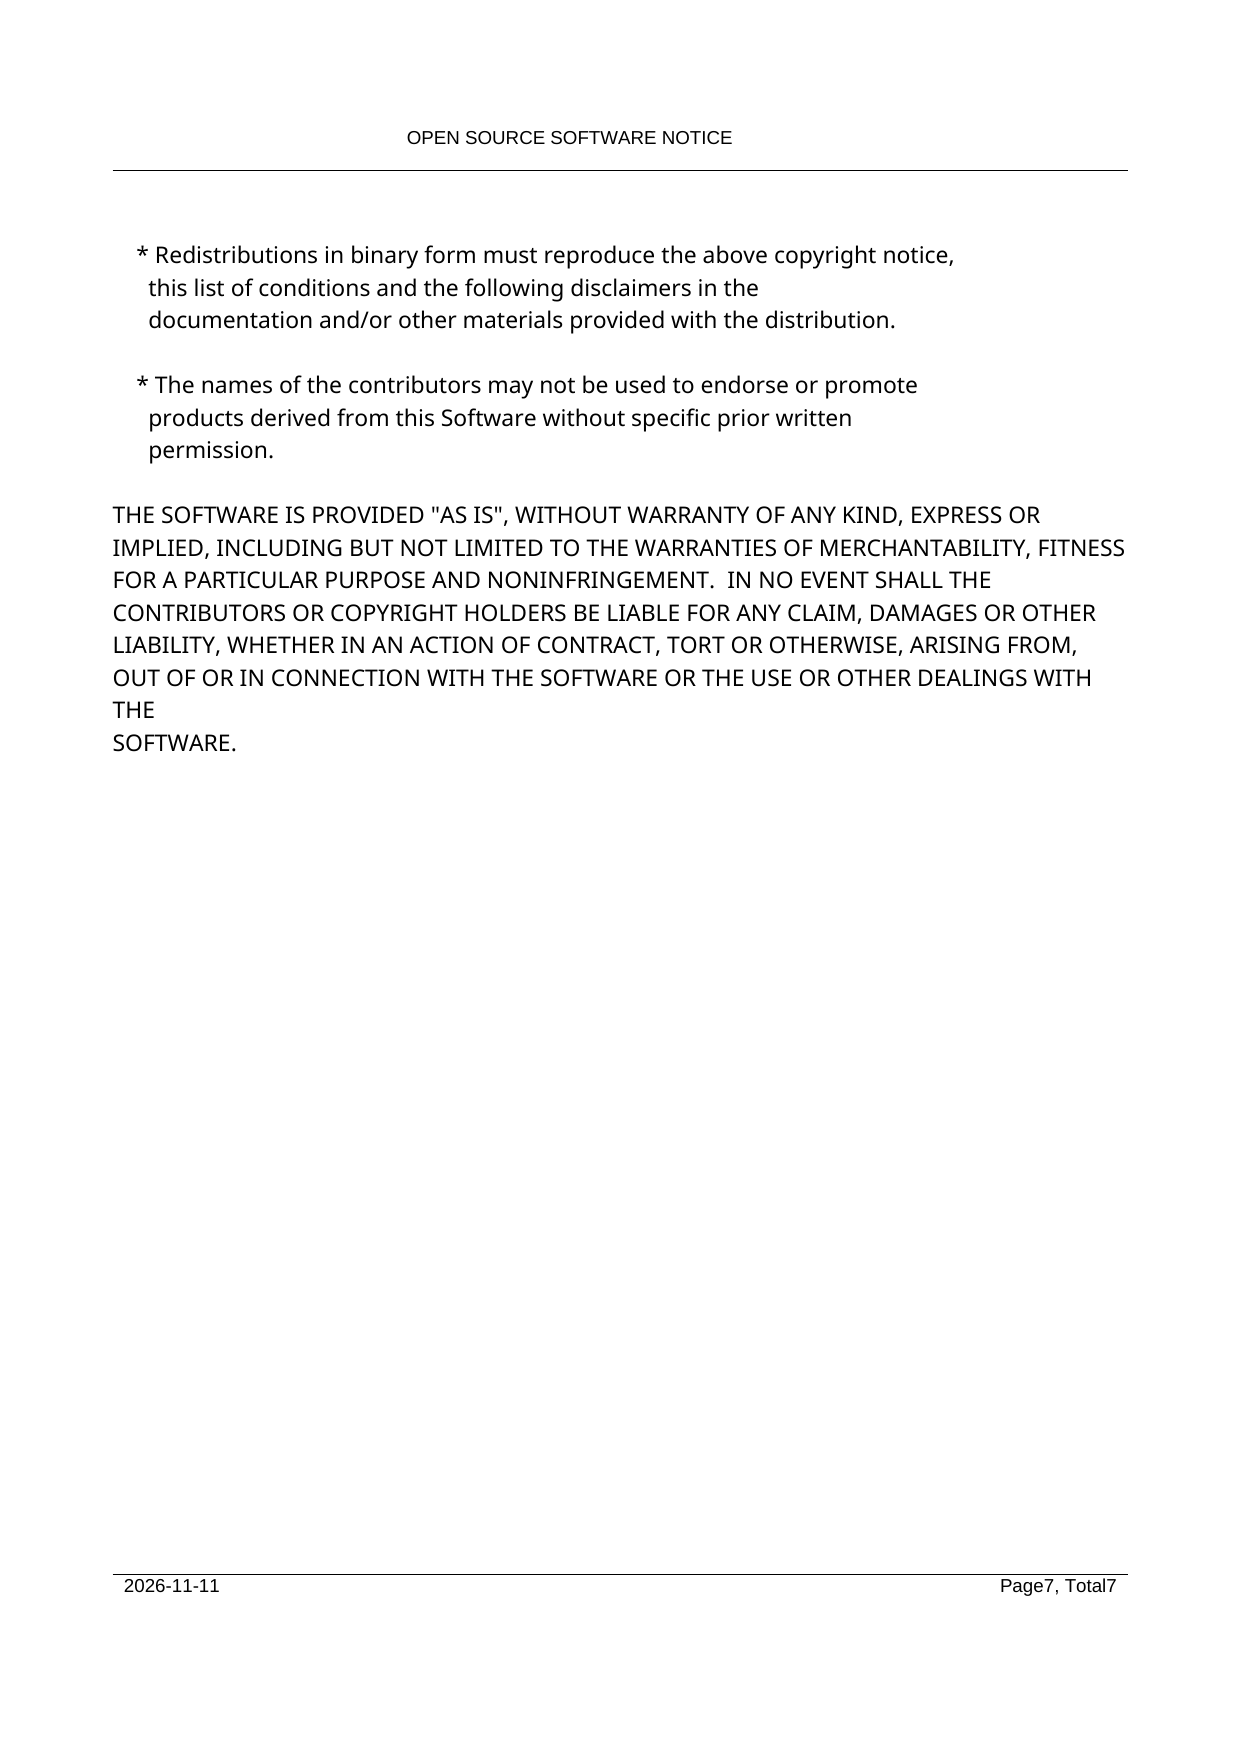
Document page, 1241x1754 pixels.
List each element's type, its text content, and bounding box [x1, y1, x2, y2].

text IMPLIED, INCLUDING BUT NOT LIMITED TO THE WARRANTIES OF MERCHANTABILITY, FITNESS [112, 531, 1128, 564]
text this list of conditions and the following disclaimers in the [112, 271, 1128, 304]
text products derived from this Software without specific prior written [112, 401, 1128, 434]
text OUT OF OR IN CONNECTION WITH THE SOFTWARE OR THE USE OR OTHER DEALINGS WITH THE [112, 661, 1128, 726]
text THE SOFTWARE IS PROVIDED "AS IS", WITHOUT WARRANTY OF ANY KIND, EXPRESS OR [112, 499, 1128, 531]
text * Redistributions in binary form must reproduce the above copyright notice, [112, 239, 1128, 271]
text * The names of the contributors may not be used to endorse or promote [112, 369, 1128, 401]
text documentation and/or other materials provided with the distribution. [112, 304, 1128, 336]
text permission. [112, 434, 1128, 466]
text FOR A PARTICULAR PURPOSE AND NONINFRINGEMENT. IN NO EVENT SHALL THE [112, 564, 1128, 596]
text SOFTWARE. [112, 726, 1128, 759]
text CONTRIBUTORS OR COPYRIGHT HOLDERS BE LIABLE FOR ANY CLAIM, DAMAGES OR OTHER [112, 596, 1128, 629]
text LIABILITY, WHETHER IN AN ACTION OF CONTRACT, TORT OR OTHERWISE, ARISING FROM, [112, 629, 1128, 661]
